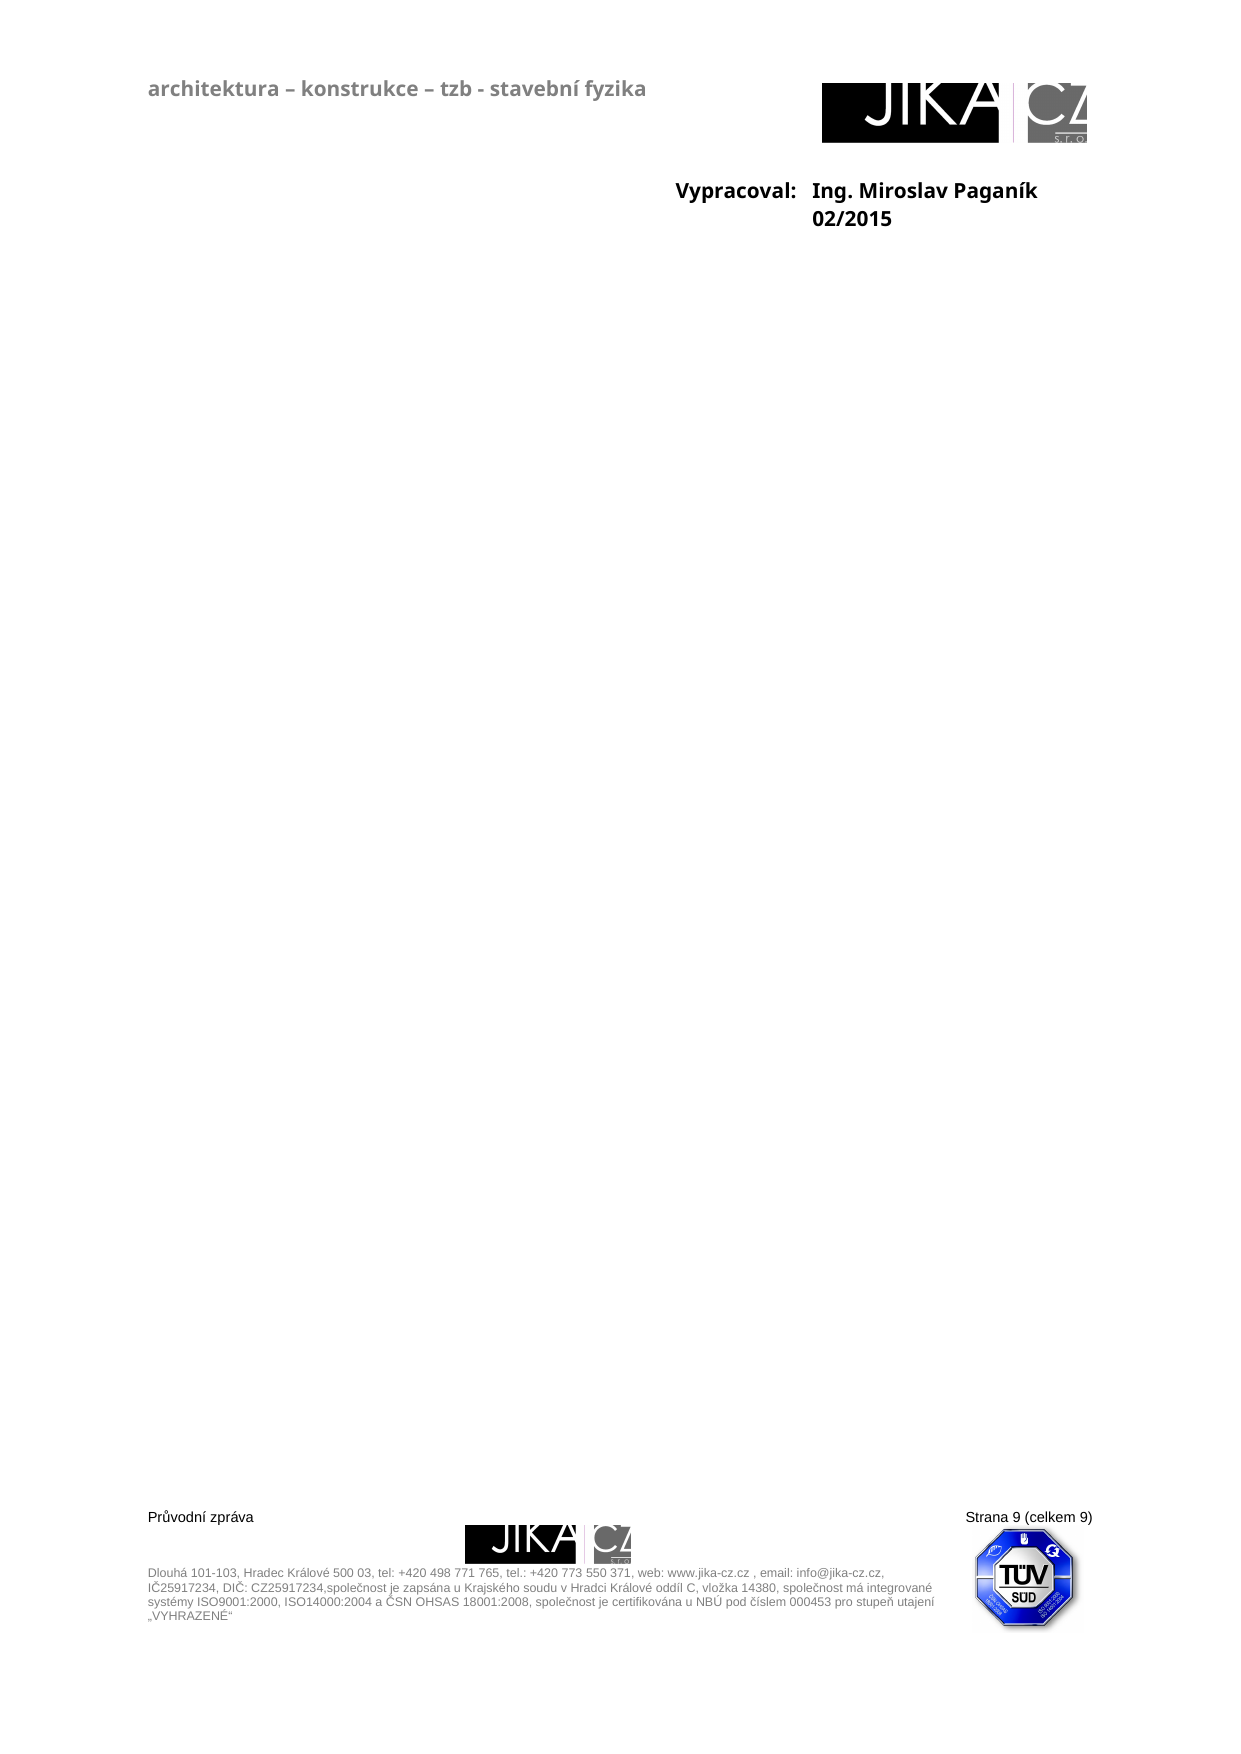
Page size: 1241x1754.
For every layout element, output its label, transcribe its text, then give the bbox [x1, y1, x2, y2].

picture [972, 1525, 1084, 1633]
text Vypracoval: Ing. Miroslav Paganík [532, 176, 1093, 204]
picture [822, 83, 1087, 143]
picture [465, 1525, 631, 1564]
text 02/2015 [532, 204, 1093, 233]
